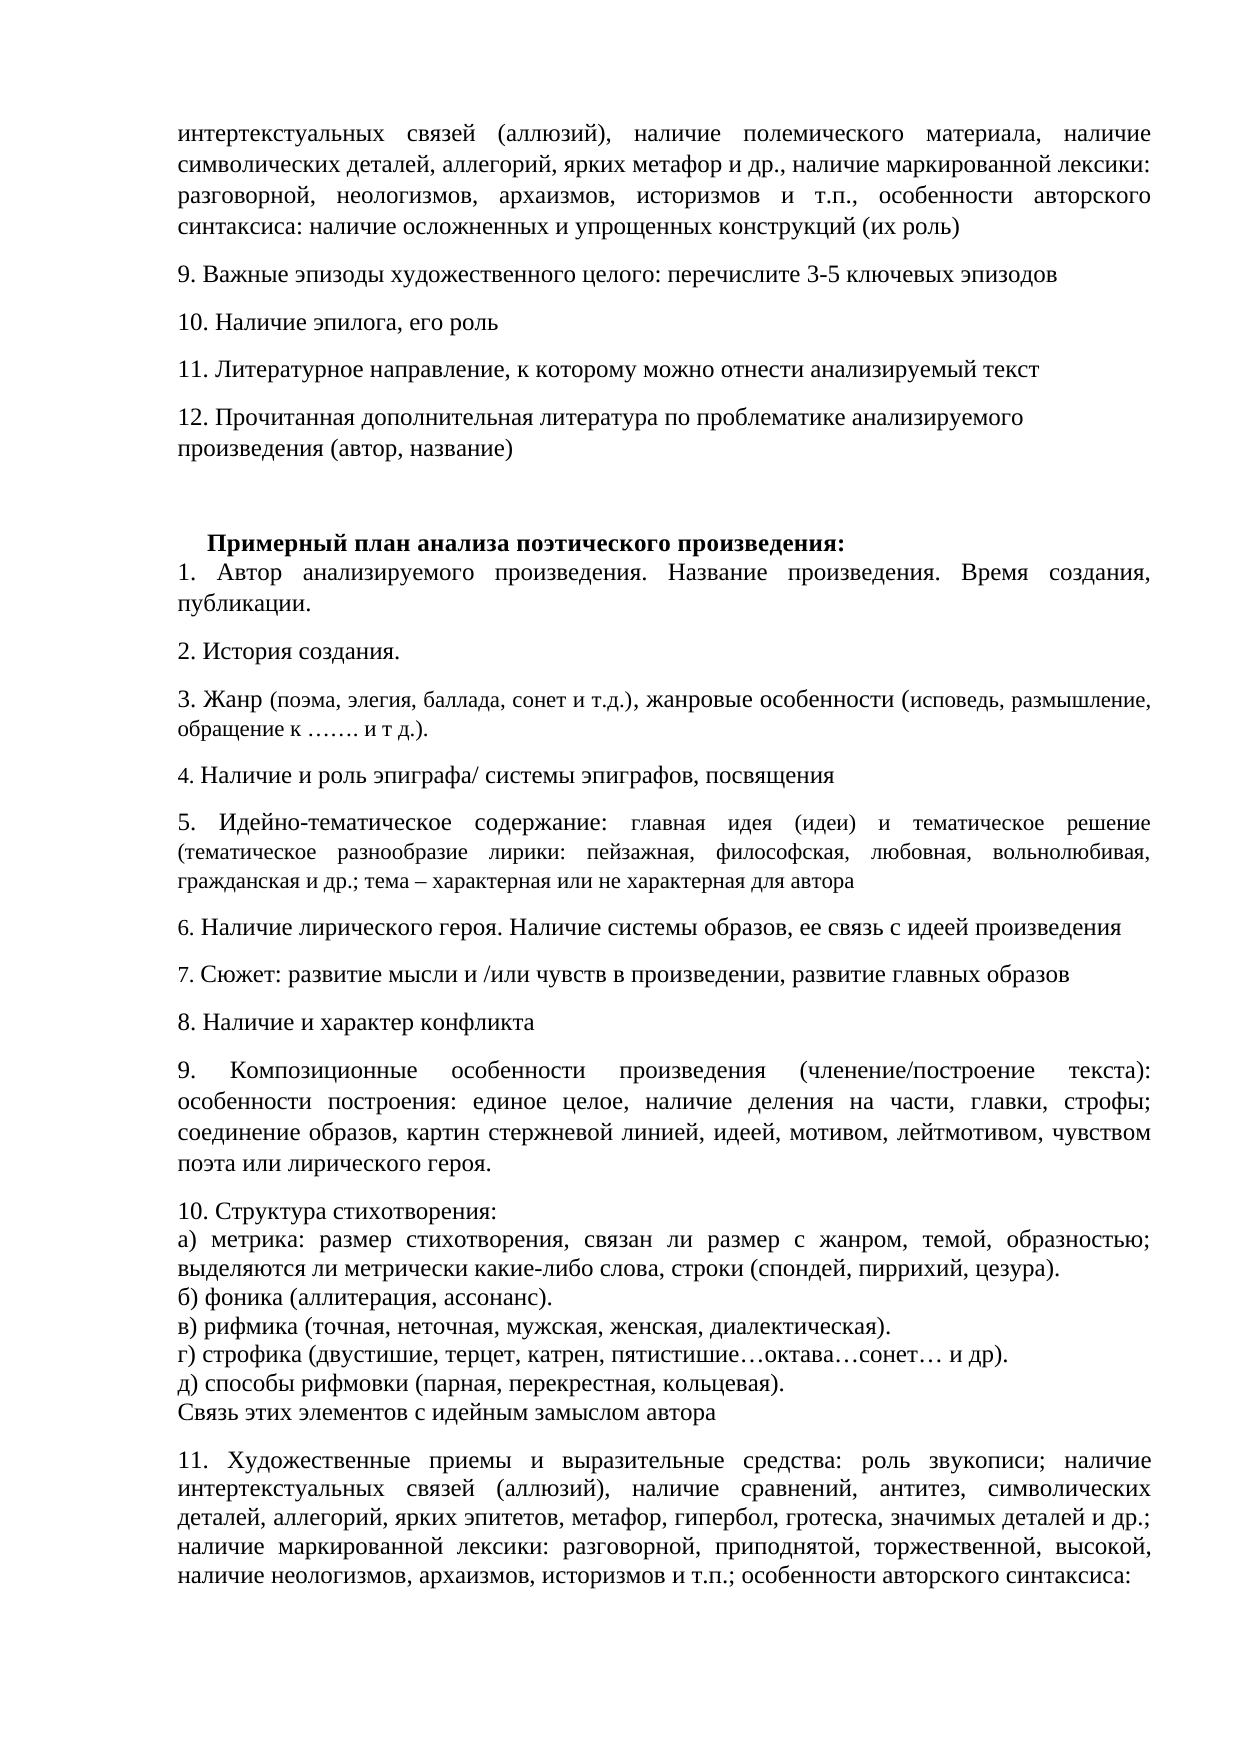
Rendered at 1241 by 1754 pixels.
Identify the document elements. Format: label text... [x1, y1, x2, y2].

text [177, 118, 1152, 240]
list Примерный план анализа поэтического произведения: [207, 528, 1167, 557]
text 10. Структура стихотворения: [177, 1196, 1152, 1224]
text 7. Сюжет: развитие мысли и /или чувств в произведении, развитие главных образов [177, 959, 1152, 988]
text Связь этих элементов с идейным замыслом автора [177, 1397, 1152, 1426]
text 11. Литературное направление, к которому можно отнести анализируемый текст [177, 354, 1152, 383]
text 9. Важные эпизоды художественного целого: перечислите 3-5 ключевых эпизодов [177, 259, 1152, 288]
text г) строфика (двустишие, терцет, катрен, пятистишие…октава…сонет… и др). [177, 1339, 1152, 1368]
text 2. История создания. [177, 636, 1152, 665]
text а) метрика: размер стихотворения, связан ли размер с жанром, темой, образностью; выделяются ли метрически какие-либо слова, строки (спондей, пиррихий, цезура). [177, 1224, 1152, 1282]
text б) фоника (аллитерация, ассонанс). [177, 1282, 1152, 1311]
text 11. Художественные приемы и выразительные средства: роль звукописи; наличие интертекстуальных связей (аллюзий), наличие сравнений, антитез, символических деталей, аллегорий, ярких эпитетов, метафор, гипербол, гротеска, значимых деталей и др.; наличие маркированной лексики: разговорной, приподнятой, торжественной, высокой, наличие неологизмов, архаизмов, историзмов и т.п.; особенности авторского синтаксиса: [177, 1445, 1152, 1588]
text 5. Идейно-тематическое содержание: главная идея (идеи) и тематическое решение (тематическое разнообразие лирики: пейзажная, философская, любовная, вольнолюбивая, гражданская и др.; тема – характерная или не характерная для автора [177, 807, 1152, 893]
text 8. Наличие и характер конфликта [177, 1007, 1152, 1036]
text 6. Наличие лирического героя. Наличие системы образов, ее связь с идеей произведения [177, 912, 1152, 941]
text 9. Композиционные особенности произведения (членение/построение текста): особенности построения: единое целое, наличие деления на части, главки, строфы; соединение образов, картин стержневой линией, идеей, мотивом, лейтмотивом, чувством поэта или лирического героя. [177, 1055, 1152, 1177]
text 12. Прочитанная дополнительная литература по проблематике анализируемого произведения (автор, название) [177, 402, 1152, 462]
text 4. Наличие и роль эпиграфа/ системы эпиграфов, посвящения [177, 760, 1152, 788]
text 10. Наличие эпилога, его роль [177, 307, 1152, 335]
text д) способы рифмовки (парная, перекрестная, кольцевая). [177, 1368, 1152, 1397]
text в) рифмика (точная, неточная, мужская, женская, диалектическая). [177, 1311, 1152, 1339]
text 3. Жанр (поэма, элегия, баллада, сонет и т.д.), жанровые особенности (исповедь, размышление, обращение к ……. и т д.). [177, 684, 1152, 741]
text 1. Автор анализируемого произведения. Название произведения. Время создания, публикации. [177, 557, 1152, 617]
